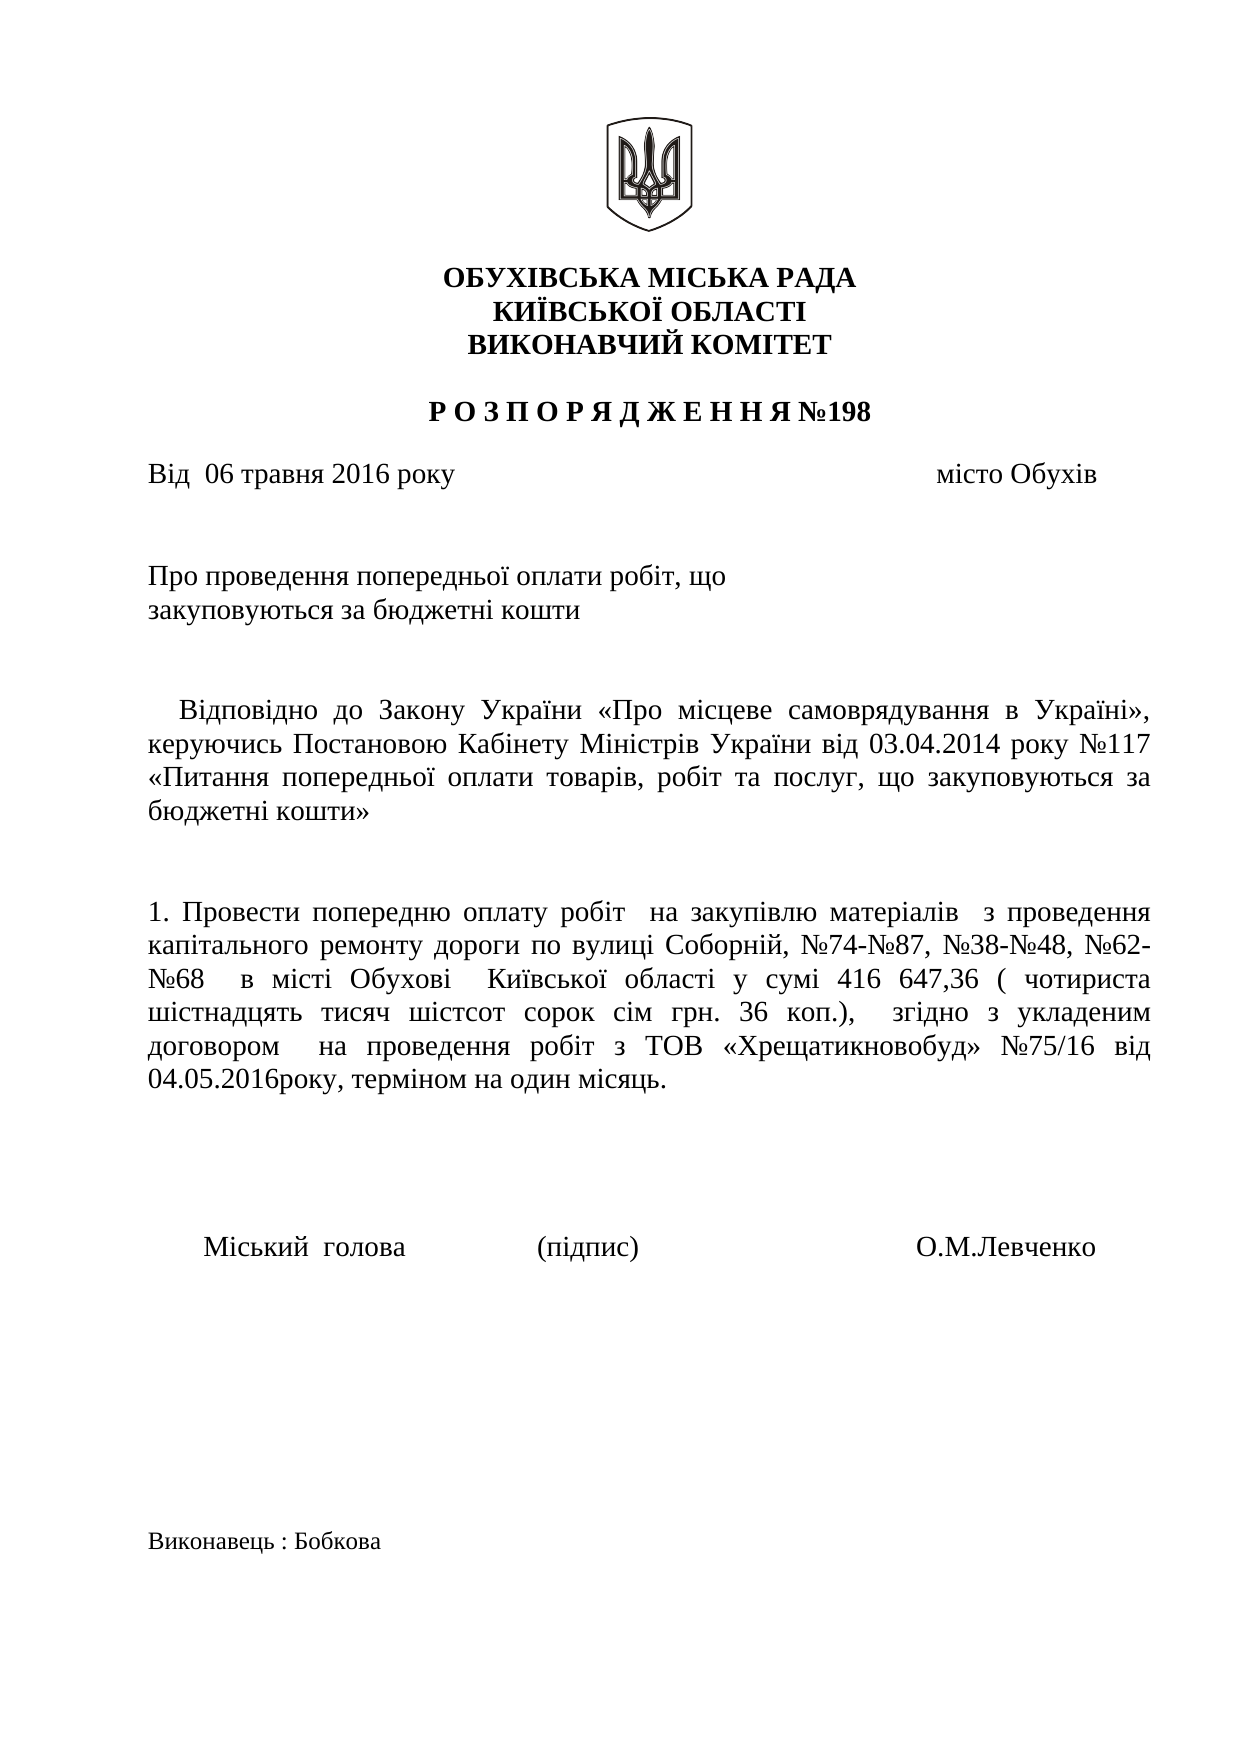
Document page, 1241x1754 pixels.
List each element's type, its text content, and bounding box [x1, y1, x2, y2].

text 1. Провести попередню оплату робіт на закупівлю матеріалів з проведення капітального ремонту дороги по вулиці Соборній, №74-№87, №38-№48, №62-№68 в місті Обухові Київської області у сумі 416 647,36 ( чотириста шістнадцять тисяч шістсот сорок сім грн. 36 коп.), згідно з укладеним договором на проведення робіт з ТОВ «Хрещатикновобуд» №75/16 від 04.05.2016року, терміном на один місяць. [148, 894, 1152, 1095]
text Р О З П О Р Я Д Ж Е Н Н Я №198 [148, 394, 1152, 428]
text Відповідно до Закону України «Про місцеве самоврядування в Україні», керуючись Постановою Кабінету Міністрів України від 03.04.2014 року №117 «Питання попередньої оплати товарів, робіт та послуг, що закуповуються за бюджетні кошти» [148, 692, 1152, 827]
text ВИКОНАВЧИЙ КОМІТЕТ [148, 327, 1152, 361]
text Про проведення попередньої оплати робіт, що [148, 558, 1152, 592]
text КИЇВСЬКОЇ ОБЛАСТІ [148, 294, 1152, 327]
text ОБУХІВСЬКА МІСЬКА РАДА [148, 260, 1152, 294]
text Виконавець : Бобкова [148, 1526, 1152, 1555]
text Від 06 травня 2016 року місто Обухів [148, 457, 1152, 490]
text закуповуються за бюджетні кошти [148, 592, 1152, 625]
text Міський голова (підпис) О.М.Левченко [148, 1229, 1152, 1263]
